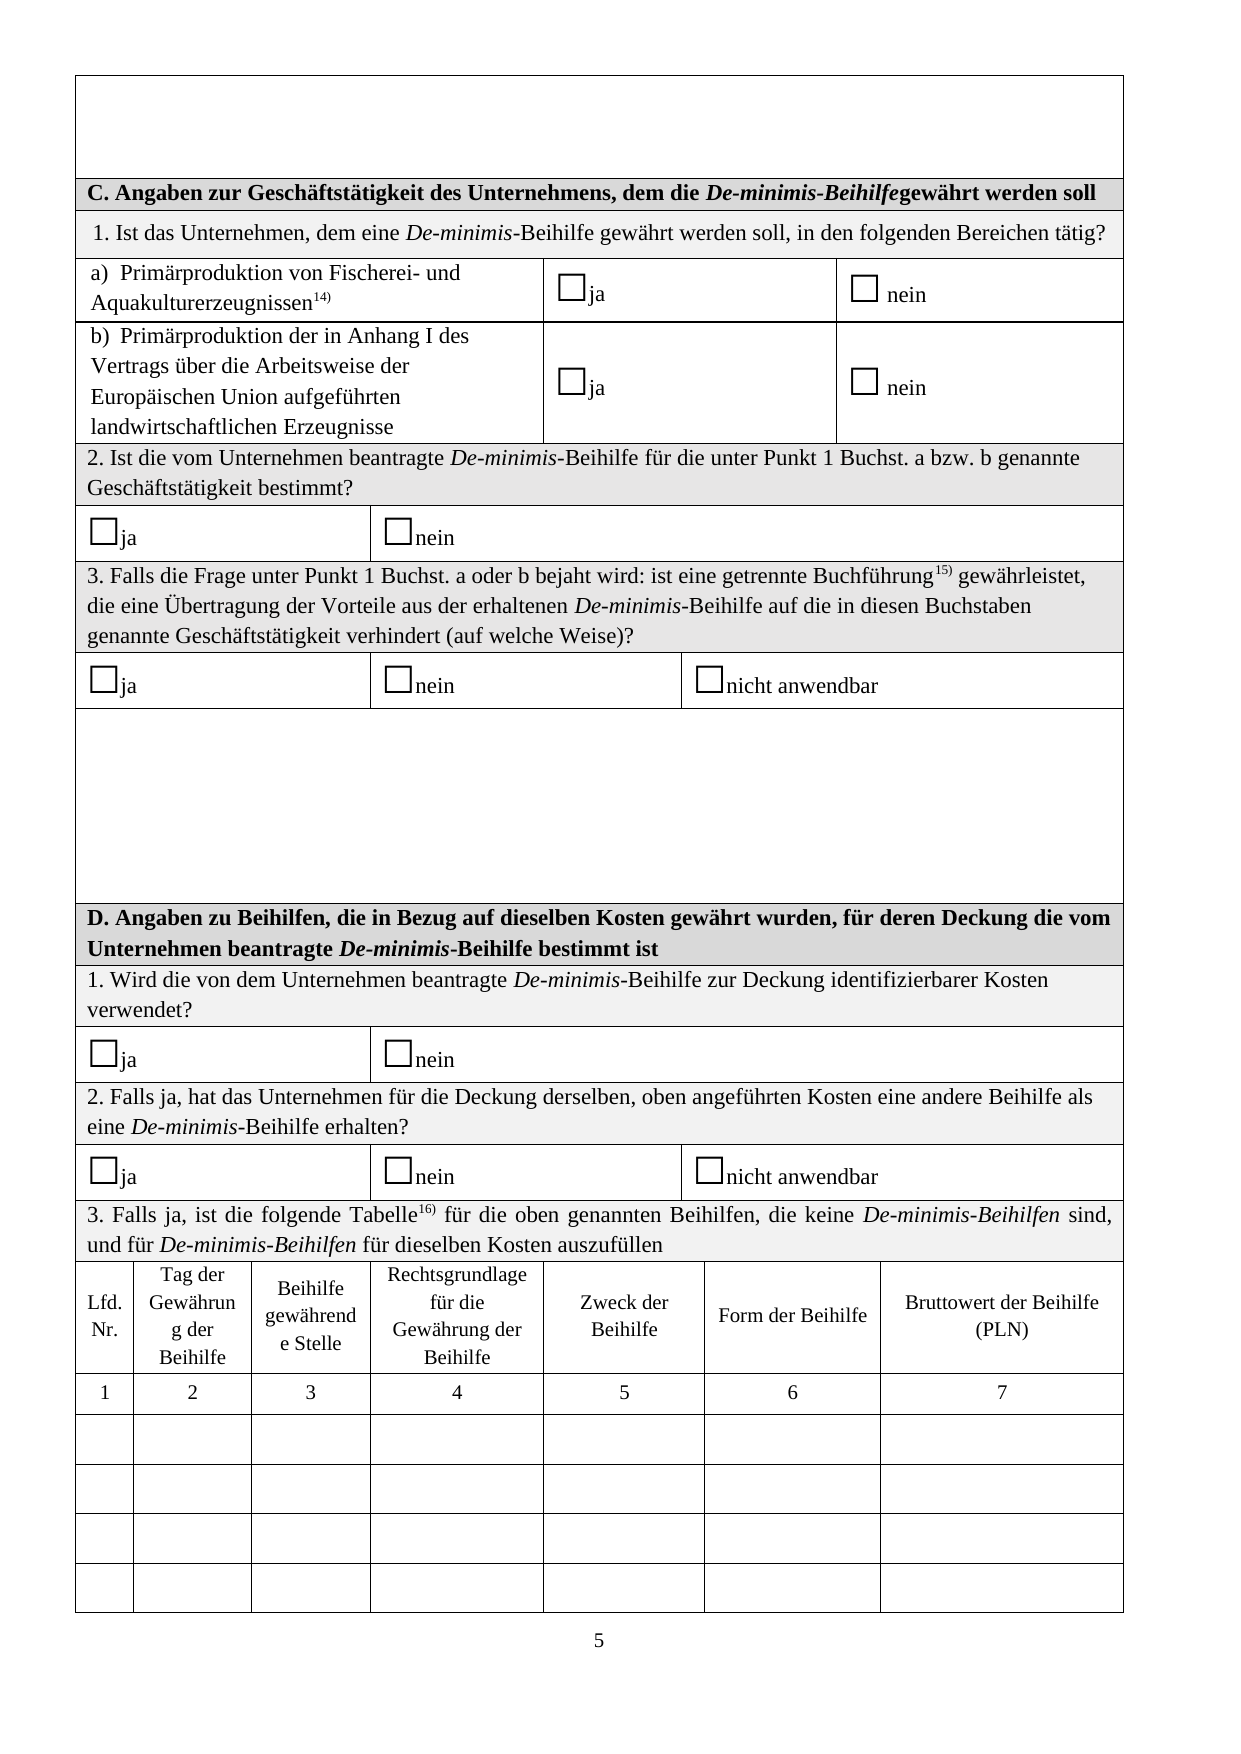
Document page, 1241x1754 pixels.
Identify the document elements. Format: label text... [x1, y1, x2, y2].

table_cell nein [371, 506, 1123, 561]
table_cell D. Angaben zu Beihilfen, die in Bezug auf dieselben Kosten gewährt wurden, für deren Deckung die vom Unternehmen beantragte De-minimis-Beihilfe bestimmt ist [76, 904, 1123, 965]
table_cell [544, 1514, 704, 1563]
table_cell nicht anwendbar [682, 653, 1123, 708]
table_cell Form der Beihilfe [705, 1262, 880, 1373]
table_cell [881, 1465, 1123, 1513]
table_cell nicht anwendbar [682, 1145, 1123, 1199]
table_cell [134, 1564, 251, 1612]
table_cell [134, 1465, 251, 1513]
table_cell [76, 1564, 133, 1612]
table_cell Beihilfe gewährende Stelle [252, 1262, 370, 1373]
table_cell 6 [705, 1374, 880, 1414]
table_cell nein [371, 653, 681, 708]
table_cell [544, 1564, 704, 1612]
table_cell [371, 1465, 543, 1513]
table_cell [252, 1514, 370, 1563]
table_cell ja [544, 259, 836, 321]
table_cell [371, 1564, 543, 1612]
table_cell Zweck der Beihilfe [544, 1262, 704, 1373]
table_cell ja [76, 653, 370, 708]
table_cell [134, 1514, 251, 1563]
table_cell 1. Wird die von dem Unternehmen beantragte De-minimis-Beihilfe zur Deckung identifizierbarer Kosten verwendet? [76, 966, 1123, 1026]
table_cell [76, 76, 1123, 178]
table_cell [705, 1415, 880, 1464]
table_cell [881, 1415, 1123, 1464]
table_cell [371, 1514, 543, 1563]
table_cell [371, 1415, 543, 1464]
table_cell Bruttowert der Beihilfe (PLN) [881, 1262, 1123, 1373]
table_cell nein [837, 259, 1123, 321]
table_cell 5 [544, 1374, 704, 1414]
table_cell Primärproduktion von Fischerei- und Aquakulturerzeugnissen) [76, 259, 543, 321]
table_cell 4 [371, 1374, 543, 1414]
table_cell [705, 1465, 880, 1513]
table_cell 1. Ist das Unternehmen, dem eine De-minimis-Beihilfe gewährt werden soll, in den folgenden Bereichen tätig? [76, 211, 1123, 258]
table_cell nein [371, 1027, 1123, 1082]
table_cell [544, 1465, 704, 1513]
table_cell [76, 1465, 133, 1513]
table_cell 3. Falls die Frage unter Punkt 1 Buchst. a oder b bejaht wird: ist eine getrennte Buchführung) gewährleistet, die eine Übertragung der Vorteile aus der erhaltenen De-minimis-Beihilfe auf die in diesen Buchstaben genannte Geschäftstätigkeit verhindert (auf welche Weise)? [76, 562, 1123, 652]
table_cell Lfd. Nr. [76, 1262, 133, 1373]
table_cell nein [371, 1145, 681, 1199]
table_cell [544, 1415, 704, 1464]
table_cell Primärproduktion der in Anhang I des Vertrags über die Arbeitsweise der Europäischen Union aufgeführten landwirtschaftlichen Erzeugnisse [76, 323, 543, 443]
table_cell [881, 1514, 1123, 1563]
table_cell [134, 1415, 251, 1464]
table_cell [881, 1564, 1123, 1612]
table_cell [252, 1415, 370, 1464]
table_cell [76, 1415, 133, 1464]
table_cell [705, 1564, 880, 1612]
table_cell 2. Ist die vom Unternehmen beantragte De-minimis-Beihilfe für die unter Punkt 1 Buchst. a bzw. b genannte Geschäftstätigkeit bestimmt? [76, 444, 1123, 505]
table_cell ja [76, 1145, 370, 1199]
table_cell 3 [252, 1374, 370, 1414]
table_cell 2. Falls ja, hat das Unternehmen für die Deckung derselben, oben angeführten Kosten eine andere Beihilfe als eine De-minimis-Beihilfe erhalten? [76, 1083, 1123, 1144]
table_cell ja [76, 1027, 370, 1082]
table_cell [252, 1564, 370, 1612]
table_cell 1 [76, 1374, 133, 1414]
table_cell 3. Falls ja, ist die folgende Tabelle) für die oben genannten Beihilfen, die keine De-minimis-Beihilfen sind, und für De-minimis-Beihilfen für dieselben Kosten auszufüllen [76, 1201, 1123, 1261]
table_cell ja [544, 323, 836, 443]
table_cell 7 [881, 1374, 1123, 1414]
table_cell nein [837, 323, 1123, 443]
table_cell [76, 1514, 133, 1563]
table_cell [252, 1465, 370, 1513]
table_cell C. Angaben zur Geschäftstätigkeit des Unternehmens, dem die De-minimis-Beihilfegewährt werden soll [76, 179, 1123, 210]
table_cell Rechtsgrundlage für die Gewährung der Beihilfe [371, 1262, 543, 1373]
table_cell [705, 1514, 880, 1563]
table_cell [76, 709, 1123, 903]
table_cell 2 [134, 1374, 251, 1414]
table_cell Tag der Gewährung der Beihilfe [134, 1262, 251, 1373]
table_cell ja [76, 506, 370, 561]
